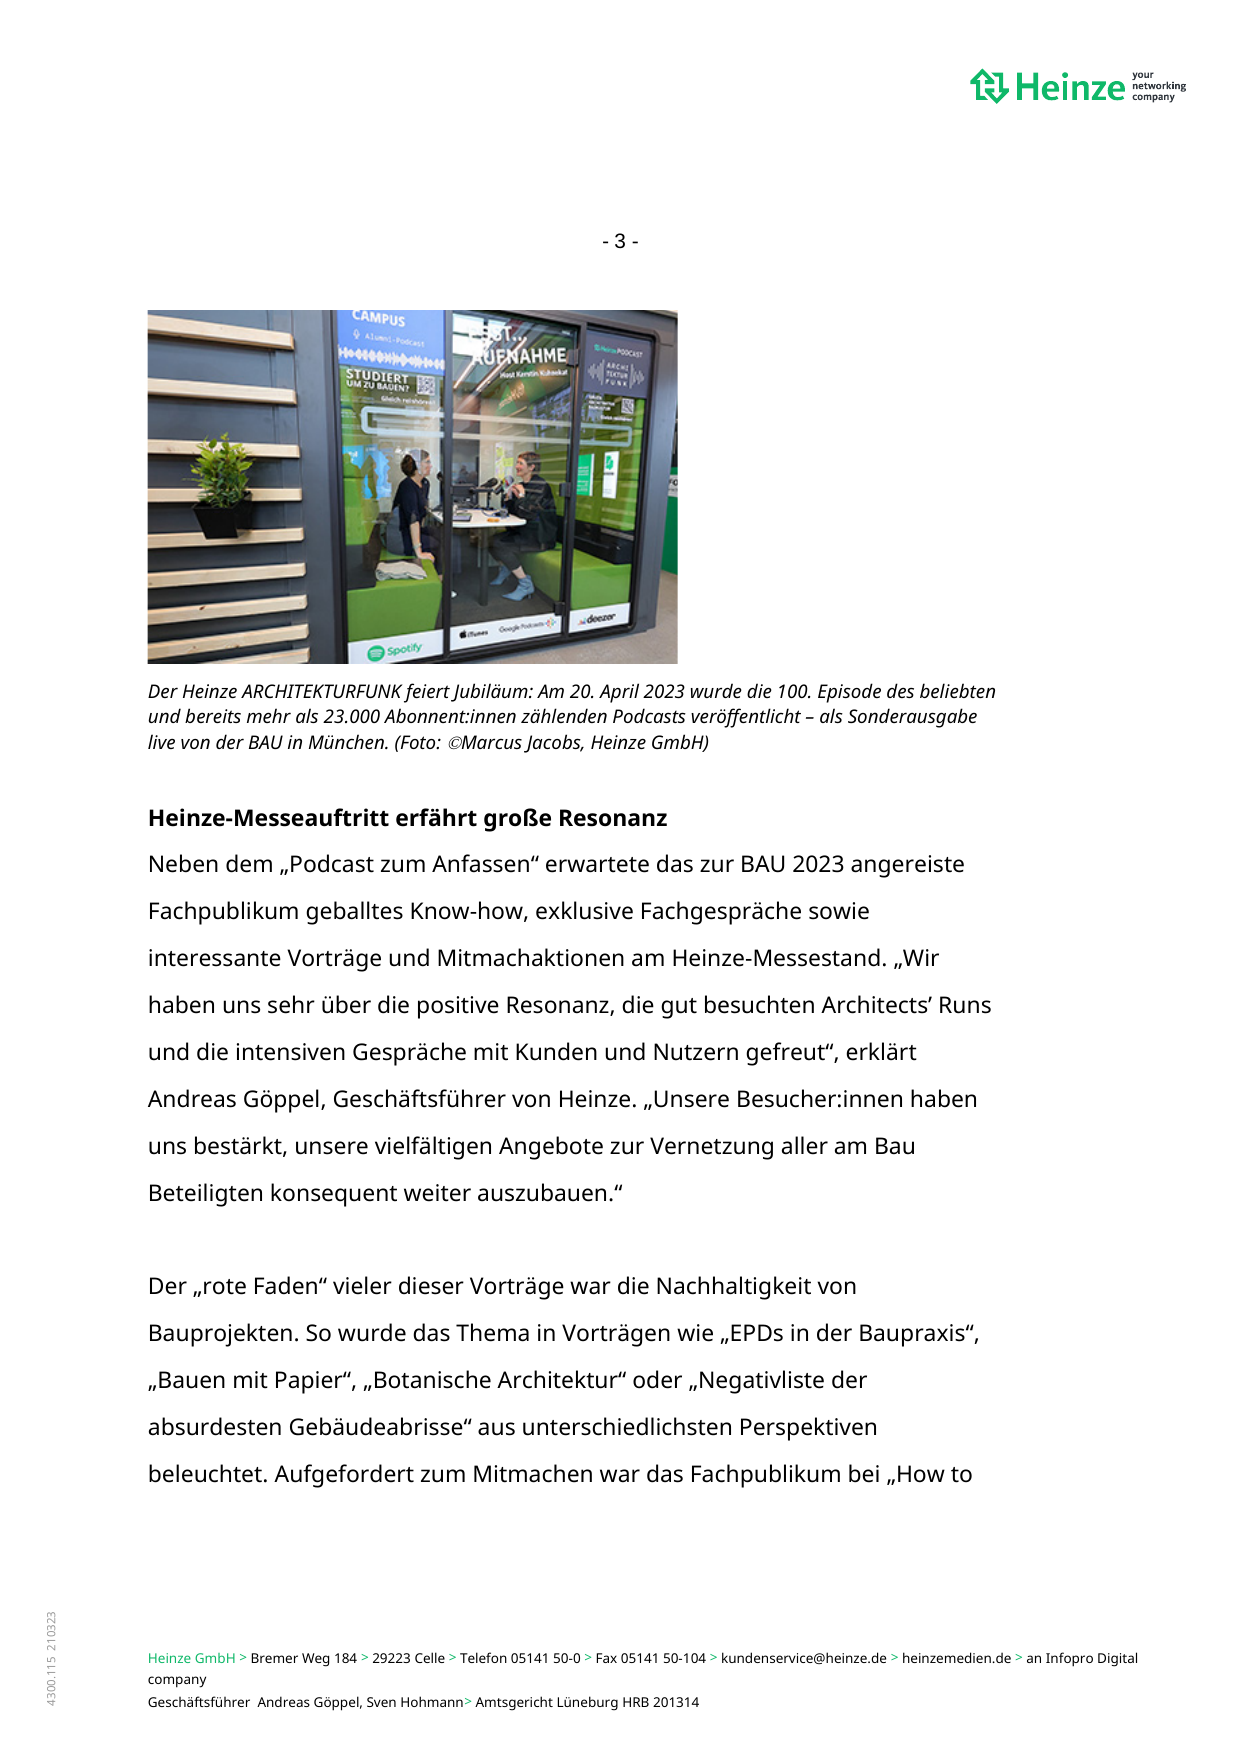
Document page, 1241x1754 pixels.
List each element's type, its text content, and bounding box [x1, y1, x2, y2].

picture [147, 310, 678, 664]
text Heinze-Messeauftritt erfährt große Resonanz [148, 801, 1004, 833]
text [148, 1270, 1004, 1489]
text Der Heinze ARCHITEKTURFUNK feiert Jubiläum: Am 20. April 2023 wurde die 100. Episode des beliebten und bereits mehr als 23.000 Abonnent:innen zählenden Podcasts veröffentlicht – als Sonderausgabe live von der BAU in München. (Foto: Marcus Jacobs, Heinze GmbH) [148, 678, 1004, 754]
text Neben dem „Podcast zum Anfassen“ erwartete das zur BAU 2023 angereiste Fachpublikum geballtes Know-how, exklusive Fachgespräche sowie interessante Vorträge und Mitmachaktionen am Heinze-Messestand. „Wir haben uns sehr über die positive Resonanz, die gut besuchten Architects’ Runs und die intensiven Gespräche mit Kunden und Nutzern gefreut“, erklärt Andreas Göppel, Geschäftsführer von Heinze. „Unsere Besucher:innen haben uns bestärkt, unsere vielfältigen Angebote zur Vernetzung aller am Bau Beteiligten konsequent weiter auszubauen.“ [148, 848, 1004, 1208]
